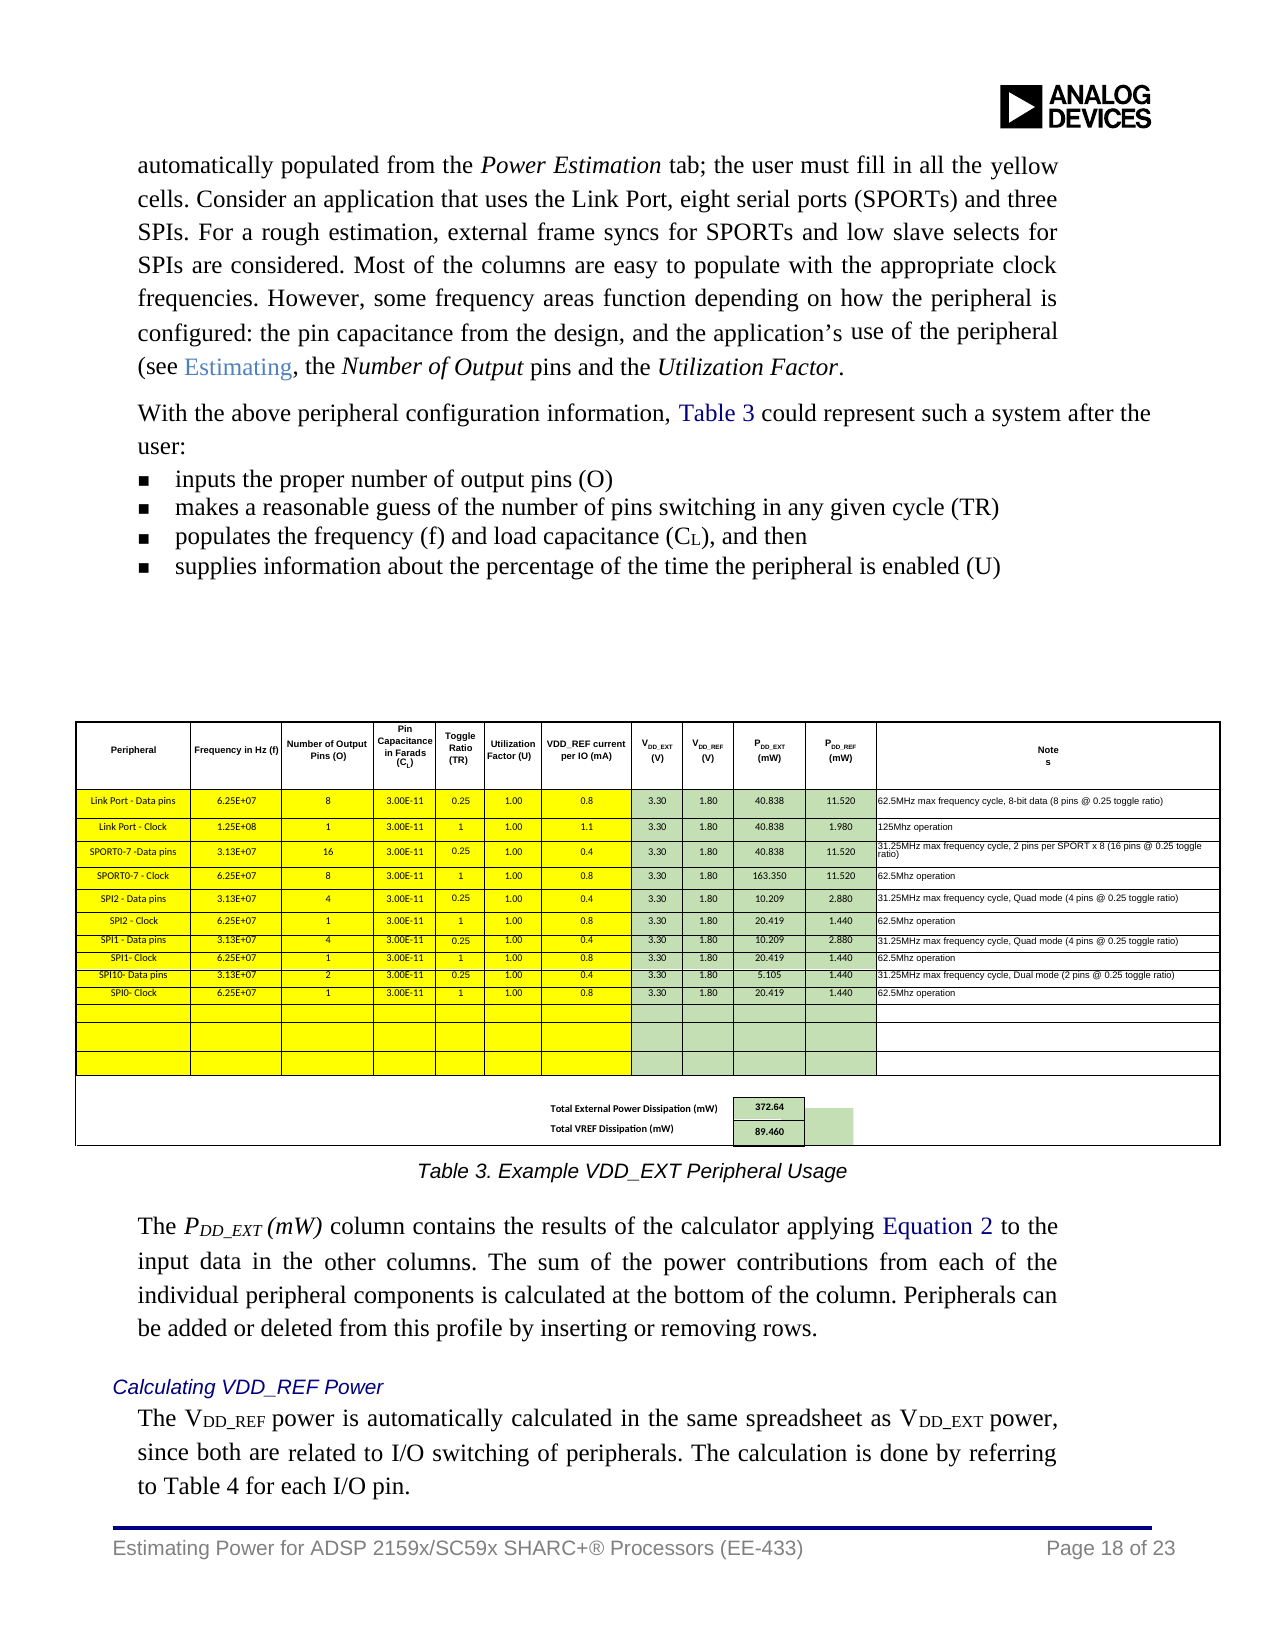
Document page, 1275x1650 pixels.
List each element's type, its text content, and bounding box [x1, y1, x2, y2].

table_cell 1 [282, 988, 373, 1004]
table_cell 1.80 [683, 842, 733, 867]
table_cell [683, 1023, 733, 1051]
table_cell 40.838 [734, 842, 805, 867]
table_cell 3.30 [632, 913, 682, 935]
table_cell 31.25MHz max frequency cycle, Quad mode (4 pins @ 0.25 toggle ratio) [877, 936, 1219, 952]
table_cell 3.00E-11 [374, 819, 435, 841]
table_cell 1.440 [806, 988, 876, 1004]
table_header PDD_EXT (mW) [734, 723, 805, 789]
table_cell 3.13E+07 [191, 890, 281, 912]
table_cell 1.00 [485, 890, 541, 912]
table_cell 163.350 [734, 868, 805, 889]
table_header Frequency in Hz (f) [191, 723, 281, 789]
table_cell [374, 1052, 435, 1075]
table_cell SPI1- Clock [77, 953, 190, 969]
table_cell [806, 1023, 876, 1051]
table_cell 4 [282, 890, 373, 912]
table_cell 1.80 [683, 988, 733, 1004]
table_cell 40.838 [734, 790, 805, 818]
table_cell [734, 1005, 805, 1022]
table_cell 1 [436, 988, 484, 1004]
table_cell [191, 1052, 281, 1075]
table_cell [734, 1052, 805, 1075]
table_cell 0.4 [542, 971, 631, 987]
table_cell 0.8 [542, 953, 631, 969]
table_cell [683, 1052, 733, 1075]
table_cell [485, 1005, 541, 1022]
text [137, 150, 1058, 381]
table_cell 1.80 [683, 971, 733, 987]
table_cell 3.00E-11 [374, 953, 435, 969]
table_cell 1.80 [683, 819, 733, 841]
table_cell 6.25E+07 [191, 988, 281, 1004]
table_cell 0.4 [542, 936, 631, 952]
table_cell 3.30 [632, 971, 682, 987]
table_cell [76, 1076, 1219, 1097]
table_cell [191, 1023, 281, 1051]
table_cell 1.00 [485, 819, 541, 841]
table_header VDD_EXT (V) [632, 723, 682, 789]
table_cell [485, 1052, 541, 1075]
table_cell 0.4 [542, 842, 631, 867]
text With the above peripheral configuration information, Table 3 could represent such a system after the user: [137, 398, 1152, 459]
table_cell 3.13E+07 [191, 936, 281, 952]
table_cell 0.25 [436, 936, 484, 952]
table_cell 1.80 [683, 953, 733, 969]
list inputs the proper number of output pins (O) [137, 464, 1152, 492]
text The PDD_EXT (mW) column contains the results of the calculator applying Equation 2 to the input data in the other columns. The sum of the power contributions from each of the individual peripheral components is calculated at the bottom of the column. Peripherals can be added or deleted from this profile by inserting or removing rows. [137, 1211, 1058, 1342]
table_cell 1.80 [683, 790, 733, 818]
table_cell 1 [436, 913, 484, 935]
table_cell 11.520 [806, 842, 876, 867]
table_cell SPI2 - Data pins [77, 890, 190, 912]
table_cell 89.460 [734, 1121, 804, 1145]
table_cell 0.25 [436, 971, 484, 987]
table_cell [485, 1023, 541, 1051]
table_cell 1.440 [806, 953, 876, 969]
table_cell [734, 1023, 805, 1051]
table_cell SPORT0-7 -Data pins [77, 842, 190, 867]
table_cell SPORT0-7 - Clock [77, 868, 190, 889]
table_cell [436, 1023, 484, 1051]
table_cell 1 [436, 868, 484, 889]
table_cell [282, 1023, 373, 1051]
table_cell 3.13E+07 [191, 842, 281, 867]
table_cell 1.440 [806, 913, 876, 935]
table_cell 8 [282, 868, 373, 889]
table_cell 1.80 [683, 890, 733, 912]
table_header Pin Capacitance in Farads (CL) [374, 723, 435, 789]
table_cell 16 [282, 842, 373, 867]
table_cell [805, 1097, 1219, 1145]
table_cell [436, 1005, 484, 1022]
table_cell 0.25 [436, 890, 484, 912]
table_cell [806, 1005, 876, 1022]
table_cell [542, 1005, 631, 1022]
table_cell 3.30 [632, 790, 682, 818]
table_cell 20.419 [734, 988, 805, 1004]
table_cell 62.5Mhz operation [877, 988, 1219, 1004]
table_cell [374, 1005, 435, 1022]
table_cell 1.00 [485, 842, 541, 867]
table_cell 3.13E+07 [191, 971, 281, 987]
table_cell 1.00 [485, 971, 541, 987]
table_cell 6.25E+07 [191, 790, 281, 818]
table_cell 0.8 [542, 988, 631, 1004]
table_cell [77, 1023, 190, 1051]
table_cell SPI2 - Clock [77, 913, 190, 935]
list supplies information about the percentage of the time the peripheral is enabled (U) [137, 551, 1152, 580]
table_cell [877, 1052, 1219, 1075]
table_cell 0.25 [436, 842, 484, 867]
table_cell 1 [282, 953, 373, 969]
table_cell 31.25MHz max frequency cycle, 2 pins per SPORT x 8 (16 pins @ 0.25 toggle ratio) [877, 842, 1219, 867]
table_cell 62.5MHz max frequency cycle, 8-bit data (8 pins @ 0.25 toggle ratio) [877, 790, 1219, 818]
table_cell 3.30 [632, 819, 682, 841]
table_cell 6.25E+07 [191, 868, 281, 889]
table_cell 3.30 [632, 890, 682, 912]
table_cell 1.00 [485, 988, 541, 1004]
table_cell 0.8 [542, 790, 631, 818]
table_cell [542, 1052, 631, 1075]
table_cell [374, 1023, 435, 1051]
table_header Number of Output Pins (O) [282, 723, 373, 789]
table_cell 3.00E-11 [374, 790, 435, 818]
table_cell [877, 1005, 1219, 1022]
table_cell SPI0- Clock [77, 988, 190, 1004]
table_cell 1.25E+08 [191, 819, 281, 841]
table_cell 1.440 [806, 971, 876, 987]
table_cell [542, 1023, 631, 1051]
table_cell [632, 1052, 682, 1075]
table_cell 3.00E-11 [374, 913, 435, 935]
subtitle Calculating VDD_REF Power [112, 1375, 1152, 1399]
table_cell SPI10- Data pins [77, 971, 190, 987]
table_header Peripheral [77, 723, 190, 789]
table_cell 0.25 [436, 790, 484, 818]
table_cell [683, 1005, 733, 1022]
table_cell 62.5Mhz operation [877, 953, 1219, 969]
text Table 3. Example VDD_EXT Peripheral Usage [112, 1159, 1152, 1183]
table_cell 31.25MHz max frequency cycle, Quad mode (4 pins @ 0.25 toggle ratio) [877, 890, 1219, 912]
list makes a reasonable guess of the number of pins switching in any given cycle (TR) [137, 492, 1152, 521]
table_cell 2.880 [806, 890, 876, 912]
table_header Utilization Factor (U) [485, 723, 541, 789]
table_cell 62.5Mhz operation [877, 868, 1219, 889]
table_cell [77, 1052, 190, 1075]
table_cell 0.4 [542, 890, 631, 912]
table_cell 2.880 [806, 936, 876, 952]
table_cell [806, 1052, 876, 1075]
table_cell 3.30 [632, 988, 682, 1004]
table_header PDD_REF (mW) [806, 723, 876, 789]
table_cell [632, 1005, 682, 1022]
table_cell 1.80 [683, 936, 733, 952]
table_cell 1.80 [683, 868, 733, 889]
table_cell [77, 1005, 190, 1022]
table_cell [191, 1005, 281, 1022]
table_cell [632, 1023, 682, 1051]
table_cell 3.00E-11 [374, 971, 435, 987]
table_cell 20.419 [734, 913, 805, 935]
table_cell 3.30 [632, 936, 682, 952]
table_cell 3.00E-11 [374, 936, 435, 952]
text The VDD_REF power is automatically calculated in the same spreadsheet as VDD_EXT power, since both are related to I/O switching of peripherals. The calculation is done by referring to Table 4 for each I/O pin. [137, 1403, 1058, 1500]
table_cell Link Port - Clock [77, 819, 190, 841]
table_cell 1.00 [485, 936, 541, 952]
table_cell [436, 1052, 484, 1075]
table_cell 11.520 [806, 868, 876, 889]
table_header Notes [877, 723, 1219, 789]
table_cell 5.105 [734, 971, 805, 987]
table_header VDD_REF current per IO (mA) [542, 723, 631, 789]
table_header Toggle Ratio (TR) [436, 723, 484, 789]
table_cell 40.838 [734, 819, 805, 841]
table_cell 6.25E+07 [191, 913, 281, 935]
table_cell Total External Power Dissipation (mW) Total VREF Dissipation (mW) [76, 1097, 733, 1145]
table_cell 372.64 [734, 1098, 804, 1119]
table_cell 0.8 [542, 913, 631, 935]
table_header VDD_REF (V) [683, 723, 733, 789]
table_cell 3.30 [632, 953, 682, 969]
table_cell SPI1 - Data pins [77, 936, 190, 952]
table_cell 1.1 [542, 819, 631, 841]
table_cell Link Port - Data pins [77, 790, 190, 818]
table_cell 1.00 [485, 790, 541, 818]
table_cell 8 [282, 790, 373, 818]
table_cell 6.25E+07 [191, 953, 281, 969]
table_cell 1 [282, 913, 373, 935]
table_cell 10.209 [734, 890, 805, 912]
table_cell 3.30 [632, 842, 682, 867]
table_cell 4 [282, 936, 373, 952]
table_cell 1.00 [485, 913, 541, 935]
table_cell 1.80 [683, 913, 733, 935]
table_cell 2 [282, 971, 373, 987]
table_cell 125Mhz operation [877, 819, 1219, 841]
table_cell 3.00E-11 [374, 890, 435, 912]
table_cell 3.30 [632, 868, 682, 889]
table_cell 3.00E-11 [374, 868, 435, 889]
list populates the frequency (f) and load capacitance (CL), and then [137, 521, 1152, 551]
table_cell 0.8 [542, 868, 631, 889]
table_cell [282, 1005, 373, 1022]
table_cell 3.00E-11 [374, 842, 435, 867]
table_cell 1.00 [485, 953, 541, 969]
table_cell 1.00 [485, 868, 541, 889]
table_cell 1.980 [806, 819, 876, 841]
table_cell 31.25MHz max frequency cycle, Dual mode (2 pins @ 0.25 toggle ratio) [877, 971, 1219, 987]
table_cell [282, 1052, 373, 1075]
table_cell [877, 1023, 1219, 1051]
table_cell 20.419 [734, 953, 805, 969]
table_cell 11.520 [806, 790, 876, 818]
table_cell 62.5Mhz operation [877, 913, 1219, 935]
table_cell 1 [436, 819, 484, 841]
table_cell 1 [436, 953, 484, 969]
table_cell 10.209 [734, 936, 805, 952]
table_cell 1 [282, 819, 373, 841]
table_cell 3.00E-11 [374, 988, 435, 1004]
